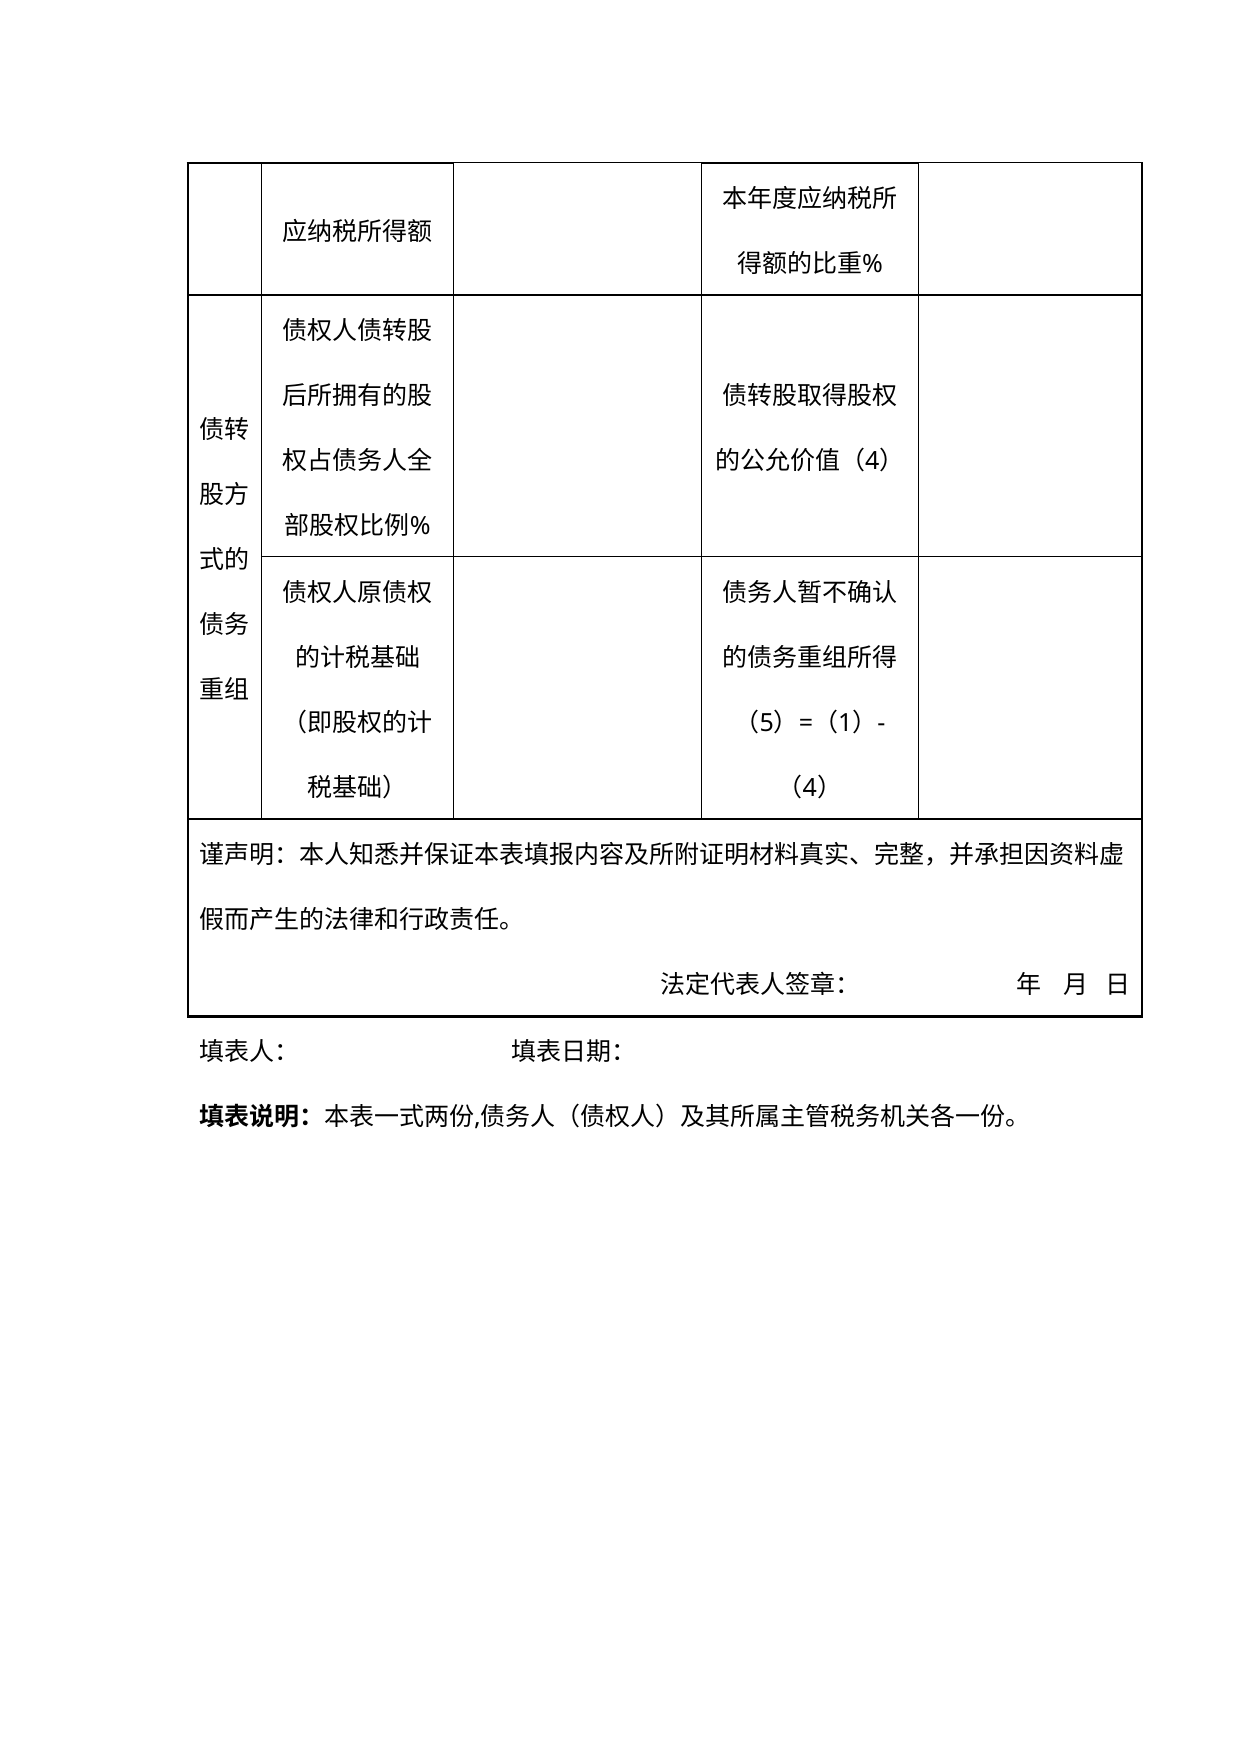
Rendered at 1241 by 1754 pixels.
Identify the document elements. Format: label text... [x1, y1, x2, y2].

table_cell [919, 296, 1141, 556]
table_cell 填表说明：本表一式两份,债务人（债权人）及其所属主管税务机关各一份。 [188, 1083, 1142, 1147]
table_cell 债转股方式的债务重组 [189, 296, 261, 818]
table_cell 法定代表人签章： 年 月 日 [189, 950, 1141, 1015]
table_cell [919, 557, 1141, 818]
table_cell [454, 557, 701, 818]
table_cell 债权人原债权的计税基础（即股权的计税基础） [262, 557, 453, 818]
table_cell [919, 163, 1141, 294]
table_cell [454, 163, 701, 294]
table_cell 债权人债转股后所拥有的股权占债务人全部股权比例% [262, 296, 453, 556]
table_cell 谨声明：本人知悉并保证本表填报内容及所附证明材料真实、完整，并承担因资料虚假而产生的法律和行政责任。 [189, 820, 1141, 950]
table_cell 债务人暂不确认的债务重组所得（5）=（1）-（4） [702, 557, 918, 818]
table_cell 填表人： 填表日期： [188, 1018, 1142, 1082]
table_cell 债转股取得股权的公允价值（4） [702, 296, 918, 556]
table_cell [702, 164, 918, 294]
table_cell [454, 296, 701, 556]
table_cell 债务人本年度应纳税所得额 [262, 164, 453, 294]
